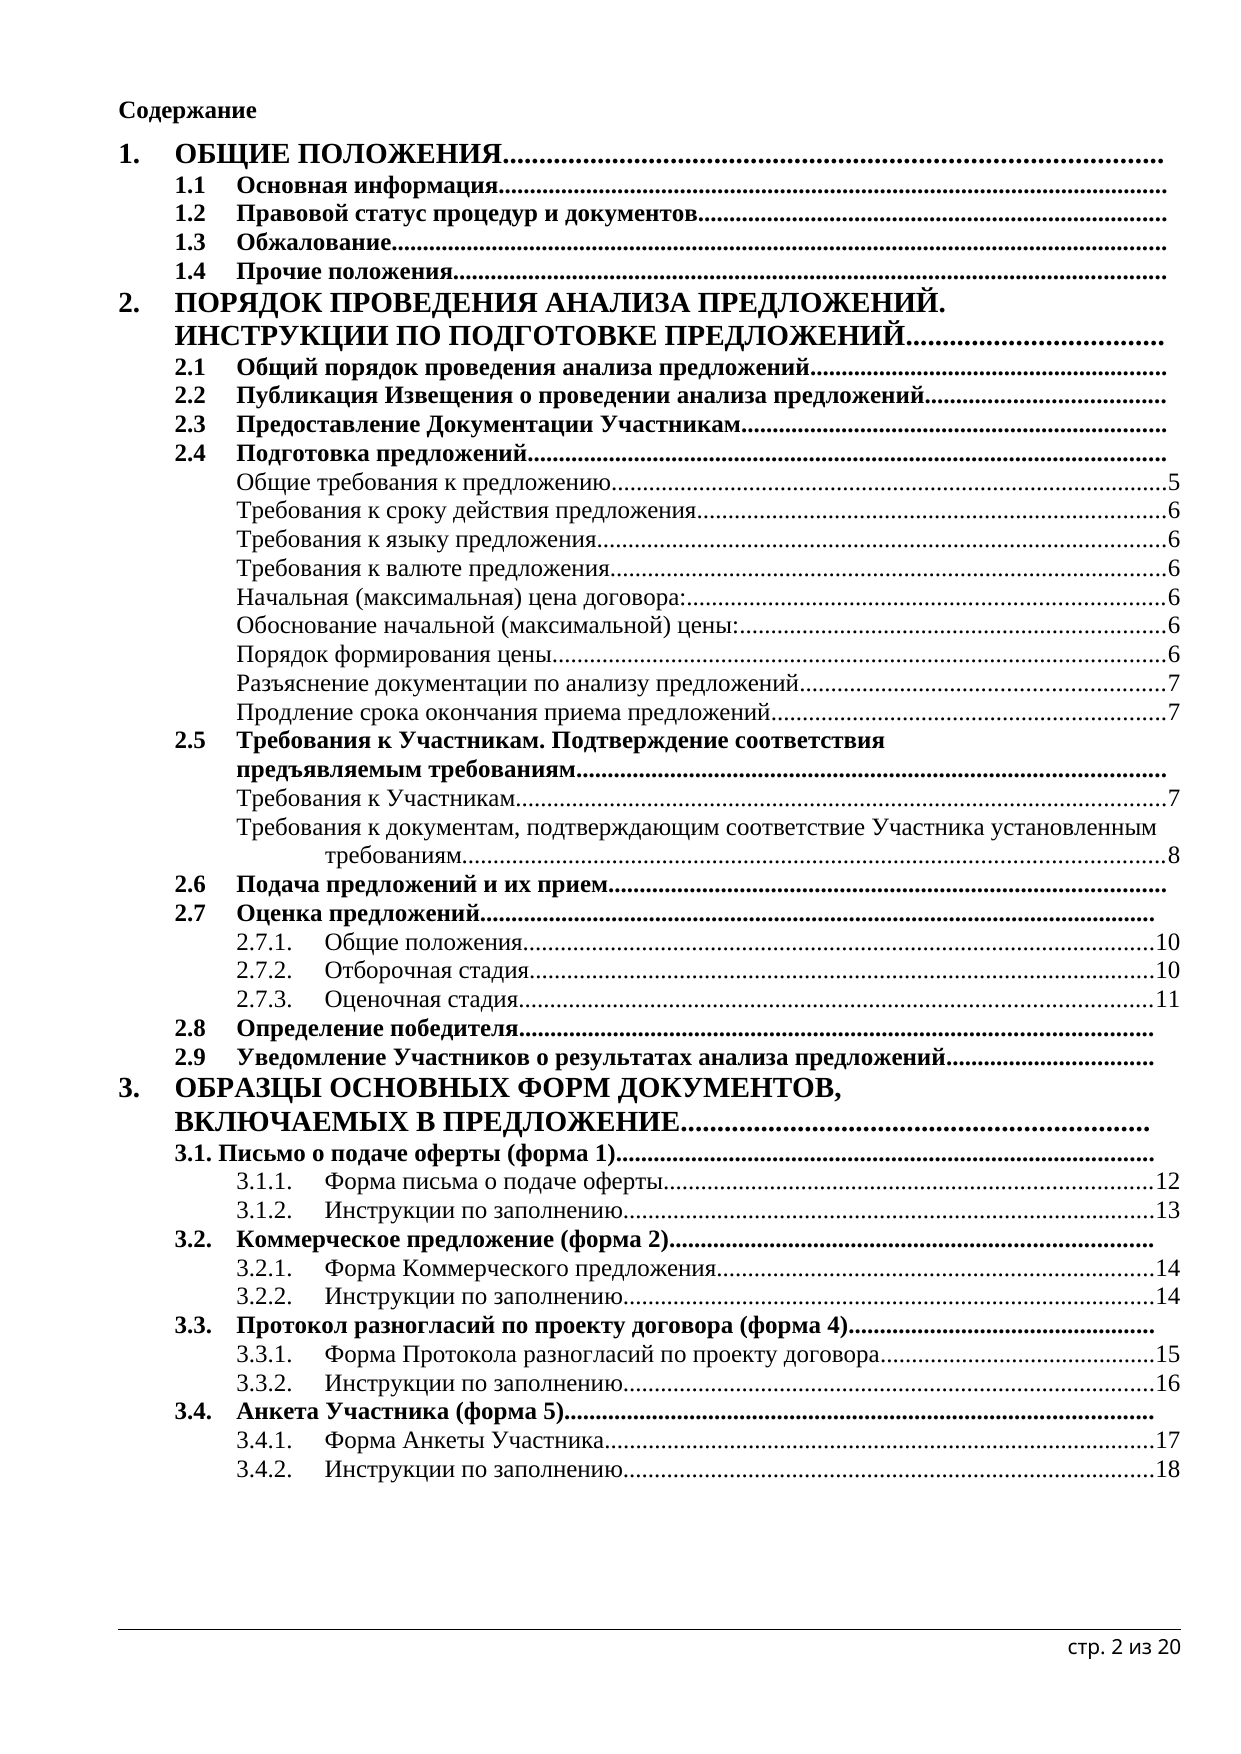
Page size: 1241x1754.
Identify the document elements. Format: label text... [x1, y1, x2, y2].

text Порядок формирования цены 6 [236, 639, 1181, 668]
text Требования к языку предложения 6 [236, 524, 1181, 553]
text 1. Общие положения 3 [118, 136, 1063, 170]
text 3.1. Письмо о подаче оферты (форма 1) 12 [174, 1138, 1063, 1166]
text 2.9 Уведомление Участников о результатах анализа предложений 11 [174, 1042, 1063, 1071]
text Требования к документам, подтверждающим соответствие Участника установленным требованиям 8 [236, 812, 1181, 869]
text Требования к сроку действия предложения 6 [236, 496, 1181, 524]
text 2.5 Требования к Участникам. Подтверждение соответствия предъявляемым требованиям 7 [174, 726, 1063, 783]
text 2.3 Предоставление Документации Участникам 5 [174, 409, 1063, 438]
text 2.7 Оценка предложений 10 [174, 898, 1063, 927]
text Продление срока окончания приема предложений 7 [236, 697, 1181, 726]
text 3.3.2. Инструкции по заполнению 16 [236, 1368, 1181, 1396]
text 2. Порядок проведения анализа предложений. Инструкции по подготовке предложений 5 [118, 285, 1063, 352]
text 1.2 Правовой статус процедур и документов 3 [174, 198, 1063, 227]
text 3.2.2. Инструкции по заполнению 14 [236, 1281, 1181, 1310]
text 2.7.2. Отборочная стадия 10 [236, 956, 1181, 984]
text Начальная (максимальная) цена договора: 6 [236, 582, 1181, 611]
text Требования к Участникам 7 [236, 783, 1181, 812]
text 3.3. Протокол разногласий по проекту договора (форма 4) 15 [174, 1310, 1063, 1339]
text 3.2. Коммерческое предложение (форма 2) 14 [174, 1224, 1063, 1253]
text 2.6 Подача предложений и их прием 9 [174, 869, 1063, 898]
text 3.1.1. Форма письма о подаче оферты 12 [236, 1166, 1181, 1195]
text 2.2 Публикация Извещения о проведении анализа предложений 5 [174, 381, 1063, 409]
text 2.7.3. Оценочная стадия 11 [236, 984, 1181, 1013]
text 1.3 Обжалование 3 [174, 227, 1063, 256]
text Разъяснение документации по анализу предложений 7 [236, 668, 1181, 697]
text 1.4 Прочие положения 4 [174, 256, 1063, 285]
text 3.1.2. Инструкции по заполнению 13 [236, 1195, 1181, 1224]
text Требования к валюте предложения 6 [236, 553, 1181, 582]
text 3.3.1. Форма Протокола разногласий по проекту договора 15 [236, 1339, 1181, 1368]
text Обоснование начальной (максимальной) цены: 6 [236, 611, 1181, 639]
text 3. Образцы основных форм документов, включаемых в предложение 12 [118, 1071, 1063, 1138]
text 3.4. Анкета Участника (форма 5) 17 [174, 1396, 1063, 1425]
text 2.7.1. Общие положения 10 [236, 927, 1181, 956]
text 1.1 Основная информация 3 [174, 170, 1063, 198]
text 2.1 Общий порядок проведения анализа предложений 5 [174, 352, 1063, 381]
text 3.4.1. Форма Анкеты Участника 17 [236, 1425, 1181, 1454]
text 2.8 Определение победителя 11 [174, 1013, 1063, 1042]
text 3.2.1. Форма Коммерческого предложения 14 [236, 1253, 1181, 1281]
text 2.4 Подготовка предложений 5 [174, 438, 1063, 467]
text 3.4.2. Инструкции по заполнению 18 [236, 1454, 1181, 1483]
text Общие требования к предложению 5 [236, 467, 1181, 496]
text Содержание [118, 95, 1181, 124]
